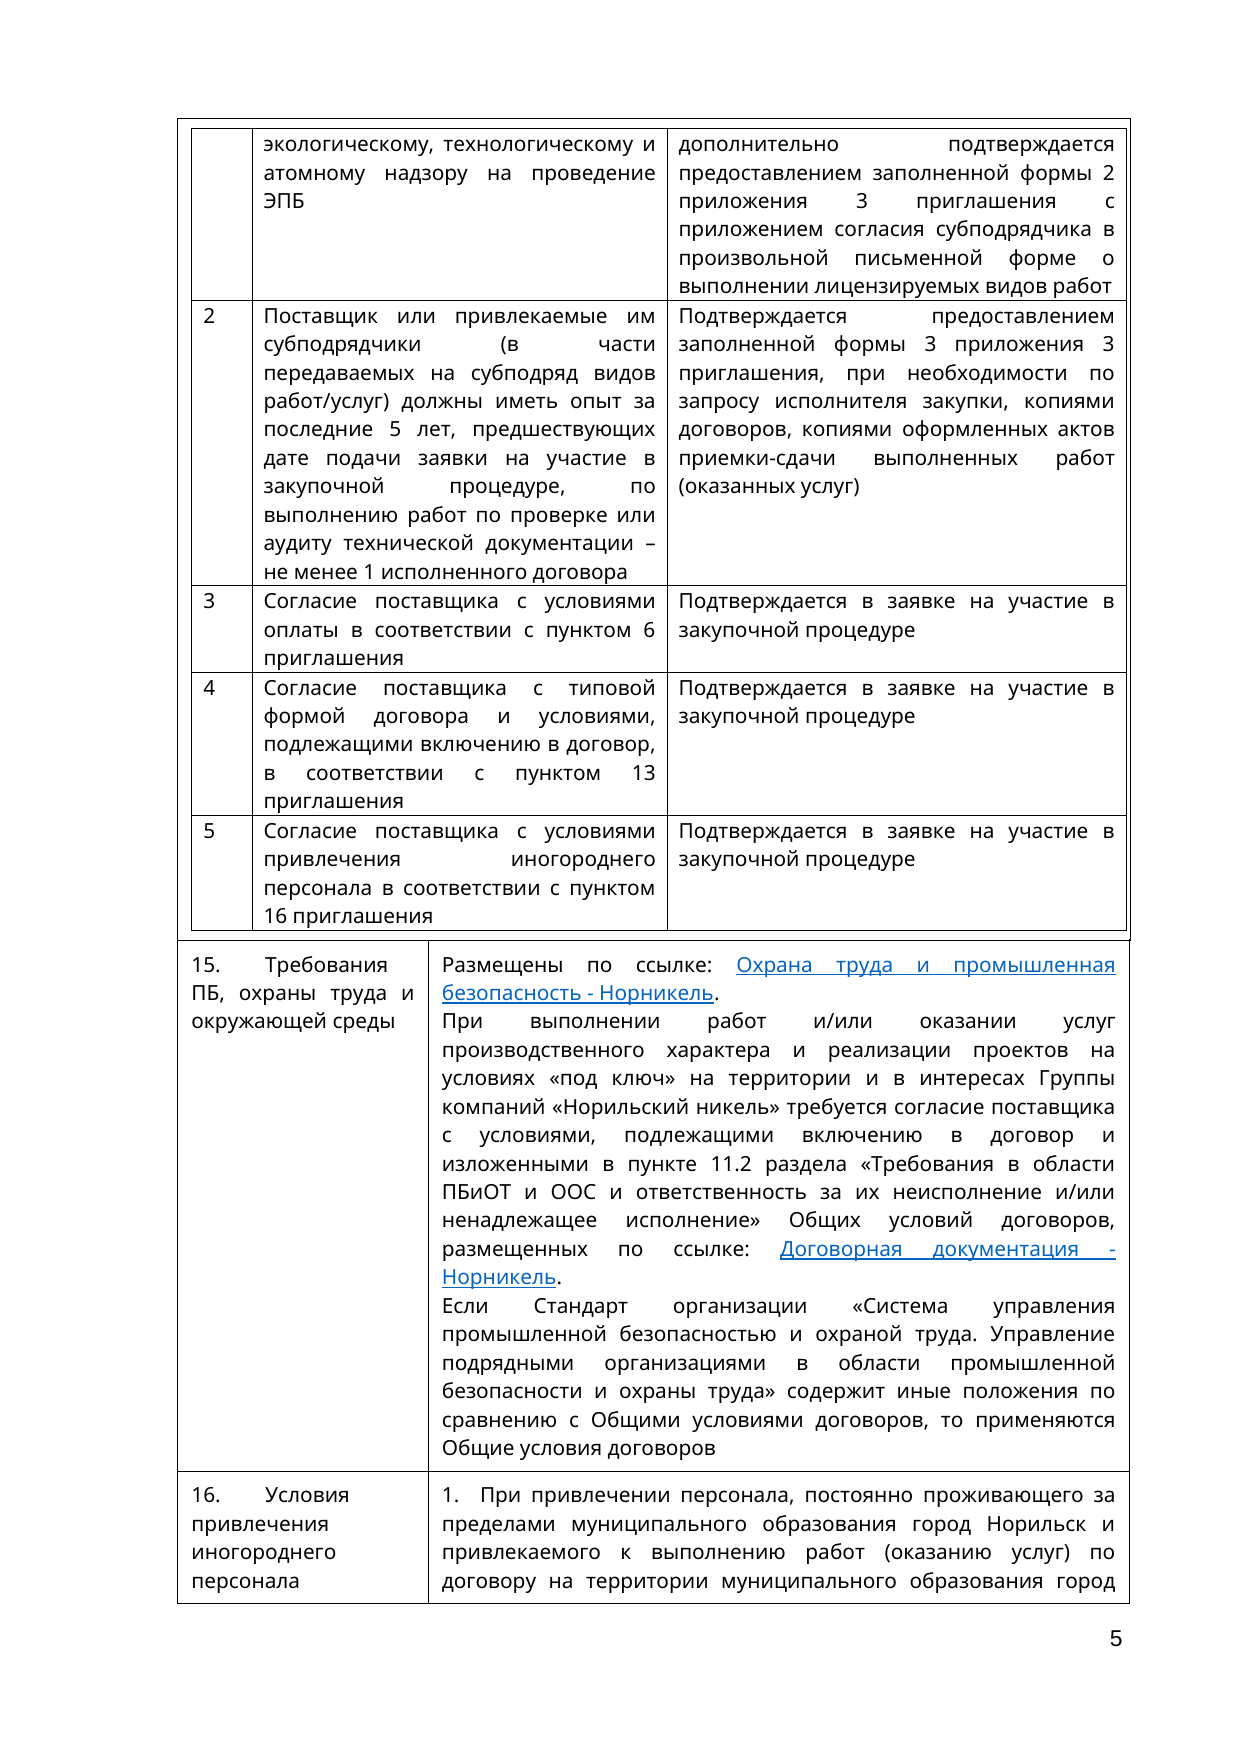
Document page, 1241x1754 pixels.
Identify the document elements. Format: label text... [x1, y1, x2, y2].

table_cell Требования ПБ, охраны труда и окружающей среды [178, 941, 428, 1471]
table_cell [178, 1472, 428, 1603]
table_cell Размещены по ссылке: Охрана труда и промышленная безопасность - Норникель. При выполнении работ и/или оказании услуг производственного характера и реализации проектов на условиях «под ключ» на территории и в интересах Группы компаний «Норильский никель» требуется согласие поставщика с условиями, подлежащими включению в договор и изложенными в пункте 11.2 раздела «Требования в области ПБиОТ и ООС и ответственность за их неисполнение и/или ненадлежащее исполнение» Общих условий договоров, размещенных по ссылке: Договорная документация - Норникель. Если Стандарт организации «Система управления промышленной безопасностью и охраной труда. Управление подрядными организациями в области промышленной безопасности и охраны труда» содержит иные положения по сравнению с Общими условиями договоров, то применяются Общие условия договоров [429, 941, 1129, 1471]
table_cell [178, 119, 1130, 940]
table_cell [429, 1472, 1129, 1603]
